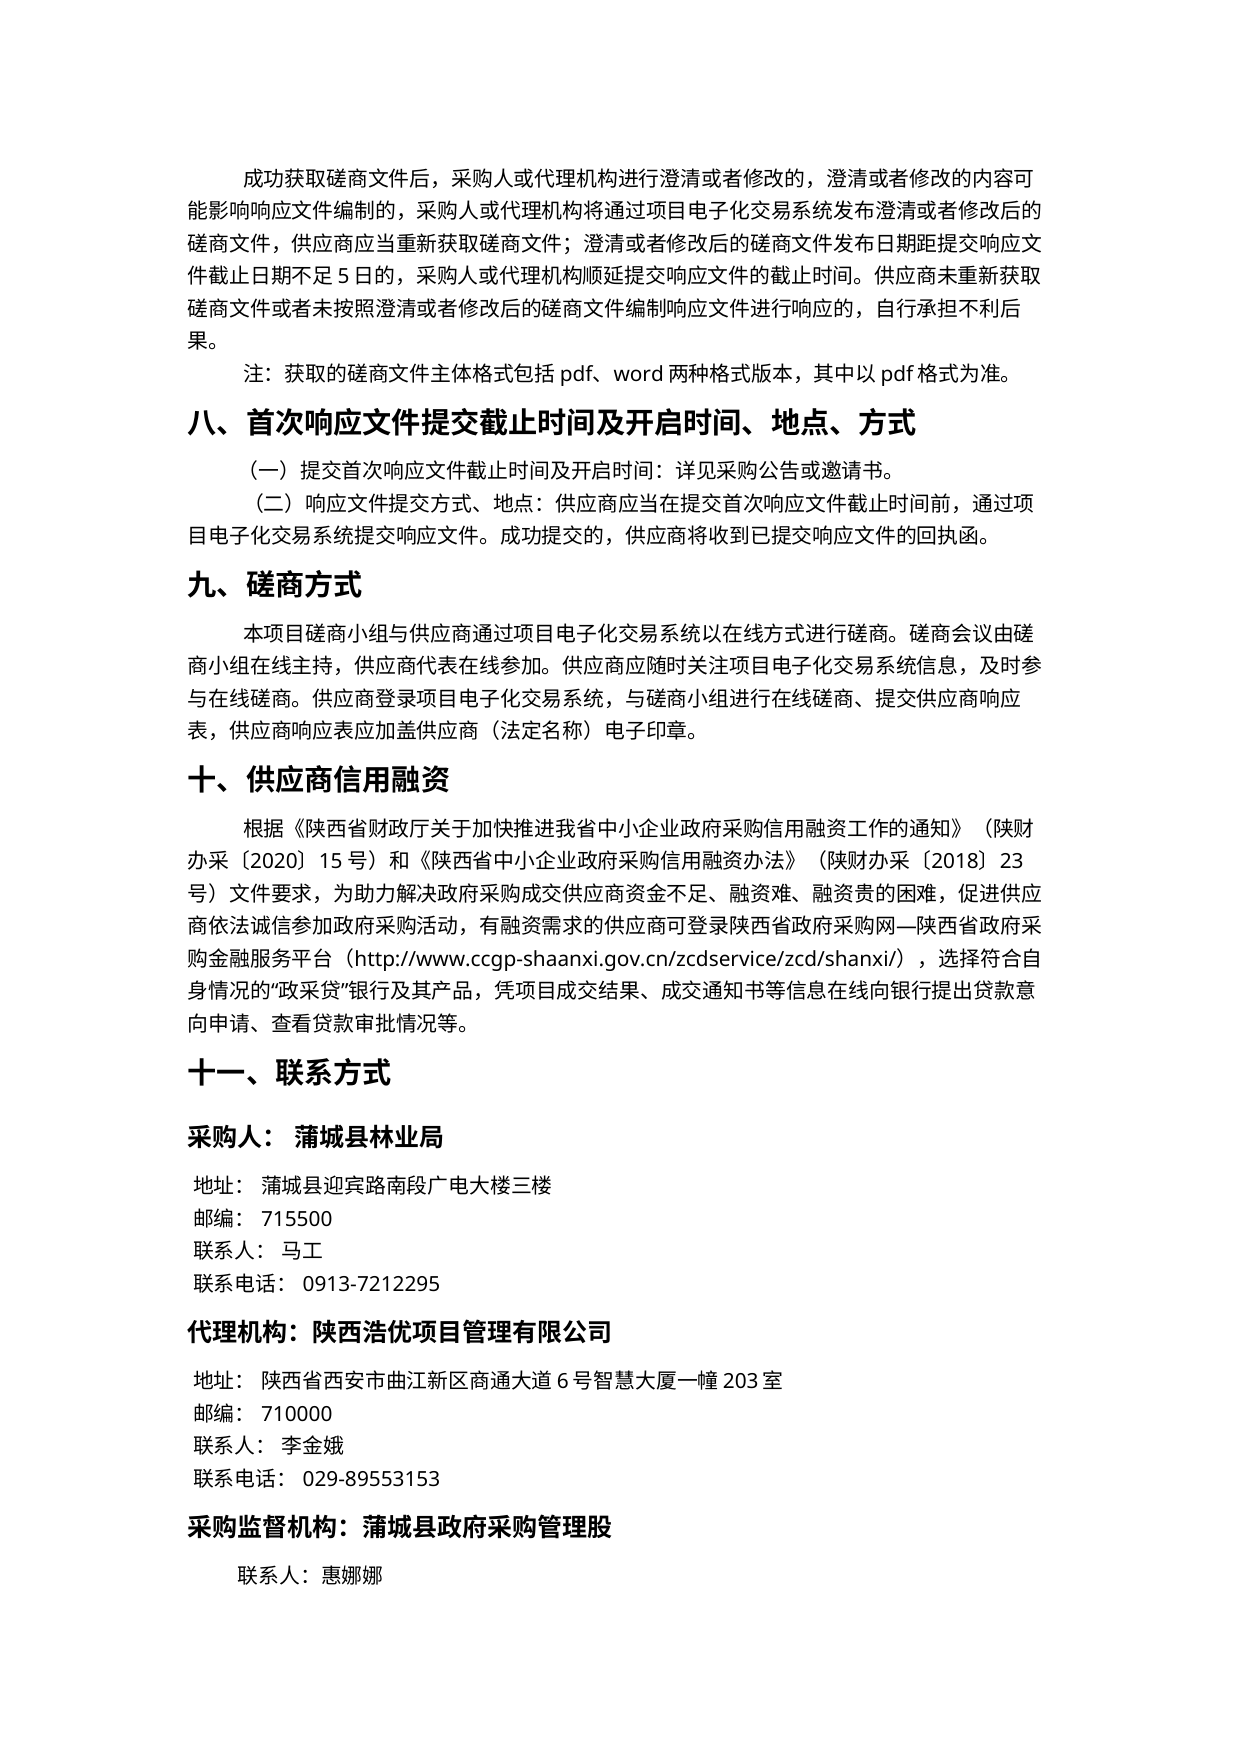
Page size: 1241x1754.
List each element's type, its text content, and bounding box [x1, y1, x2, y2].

text 联系人： 李金娥 [187, 1429, 1053, 1462]
text 邮编： 715500 [187, 1202, 1053, 1234]
text 联系人： 马工 [187, 1234, 1053, 1267]
text 十一、联系方式 [187, 1039, 1053, 1104]
text 联系人：惠娜娜 [187, 1559, 1053, 1592]
text 根据《陕西省财政厅关于加快推进我省中小企业政府采购信用融资工作的通知》（陕财办采〔2020〕15 号）和《陕西省中小企业政府采购信用融资办法》（陕财办采〔2018〕23 号）文件要求，为助力解决政府采购成交供应商资金不足、融资难、融资贵的困难，促进供应商依法诚信参加政府采购活动，有融资需求的供应商可登录陕西省政府采购网—陕西省政府采购金融服务平台（http://www.ccgp-shaanxi.gov.cn/zcdservice/zcd/shanxi/），选择符合自身情况的“政采贷”银行及其产品，凭项目成交结果、成交通知书等信息在线向银行提出贷款意向申请、查看贷款审批情况等。 [187, 812, 1053, 1039]
text 联系电话： 0913-7212295 [187, 1267, 1053, 1299]
text 代理机构：陕西浩优项目管理有限公司 [187, 1299, 1053, 1364]
text 邮编： 710000 [187, 1397, 1053, 1429]
text （一）提交首次响应文件截止时间及开启时间：详见采购公告或邀请书。 [187, 454, 1053, 487]
text 成功获取磋商文件后，采购人或代理机构进行澄清或者修改的，澄清或者修改的内容可能影响响应文件编制的，采购人或代理机构将通过项目电子化交易系统发布澄清或者修改后的磋商文件，供应商应当重新获取磋商文件；澄清或者修改后的磋商文件发布日期距提交响应文件截止日期不足5日的，采购人或代理机构顺延提交响应文件的截止时间。供应商未重新获取磋商文件或者未按照澄清或者修改后的磋商文件编制响应文件进行响应的，自行承担不利后果。 [187, 162, 1053, 357]
text （二）响应文件提交方式、地点：供应商应当在提交首次响应文件截止时间前，通过项目电子化交易系统提交响应文件。成功提交的，供应商将收到已提交响应文件的回执函。 [187, 487, 1053, 552]
text 注：获取的磋商文件主体格式包括pdf、word两种格式版本，其中以pdf格式为准。 [187, 357, 1053, 389]
text 采购人： 蒲城县林业局 [187, 1104, 1053, 1169]
text 地址： 陕西省西安市曲江新区商通大道6号智慧大厦一幢203室 [187, 1364, 1053, 1397]
text 地址： 蒲城县迎宾路南段广电大楼三楼 [187, 1169, 1053, 1202]
text 九、磋商方式 [187, 552, 1053, 617]
text 采购监督机构：蒲城县政府采购管理股 [187, 1494, 1053, 1559]
text 联系电话： 029-89553153 [187, 1462, 1053, 1494]
text 八、首次响应文件提交截止时间及开启时间、地点、方式 [187, 389, 1053, 454]
text 十、供应商信用融资 [187, 747, 1053, 812]
text 本项目磋商小组与供应商通过项目电子化交易系统以在线方式进行磋商。磋商会议由磋商小组在线主持，供应商代表在线参加。供应商应随时关注项目电子化交易系统信息，及时参与在线磋商。供应商登录项目电子化交易系统，与磋商小组进行在线磋商、提交供应商响应表，供应商响应表应加盖供应商（法定名称）电子印章。 [187, 617, 1053, 747]
